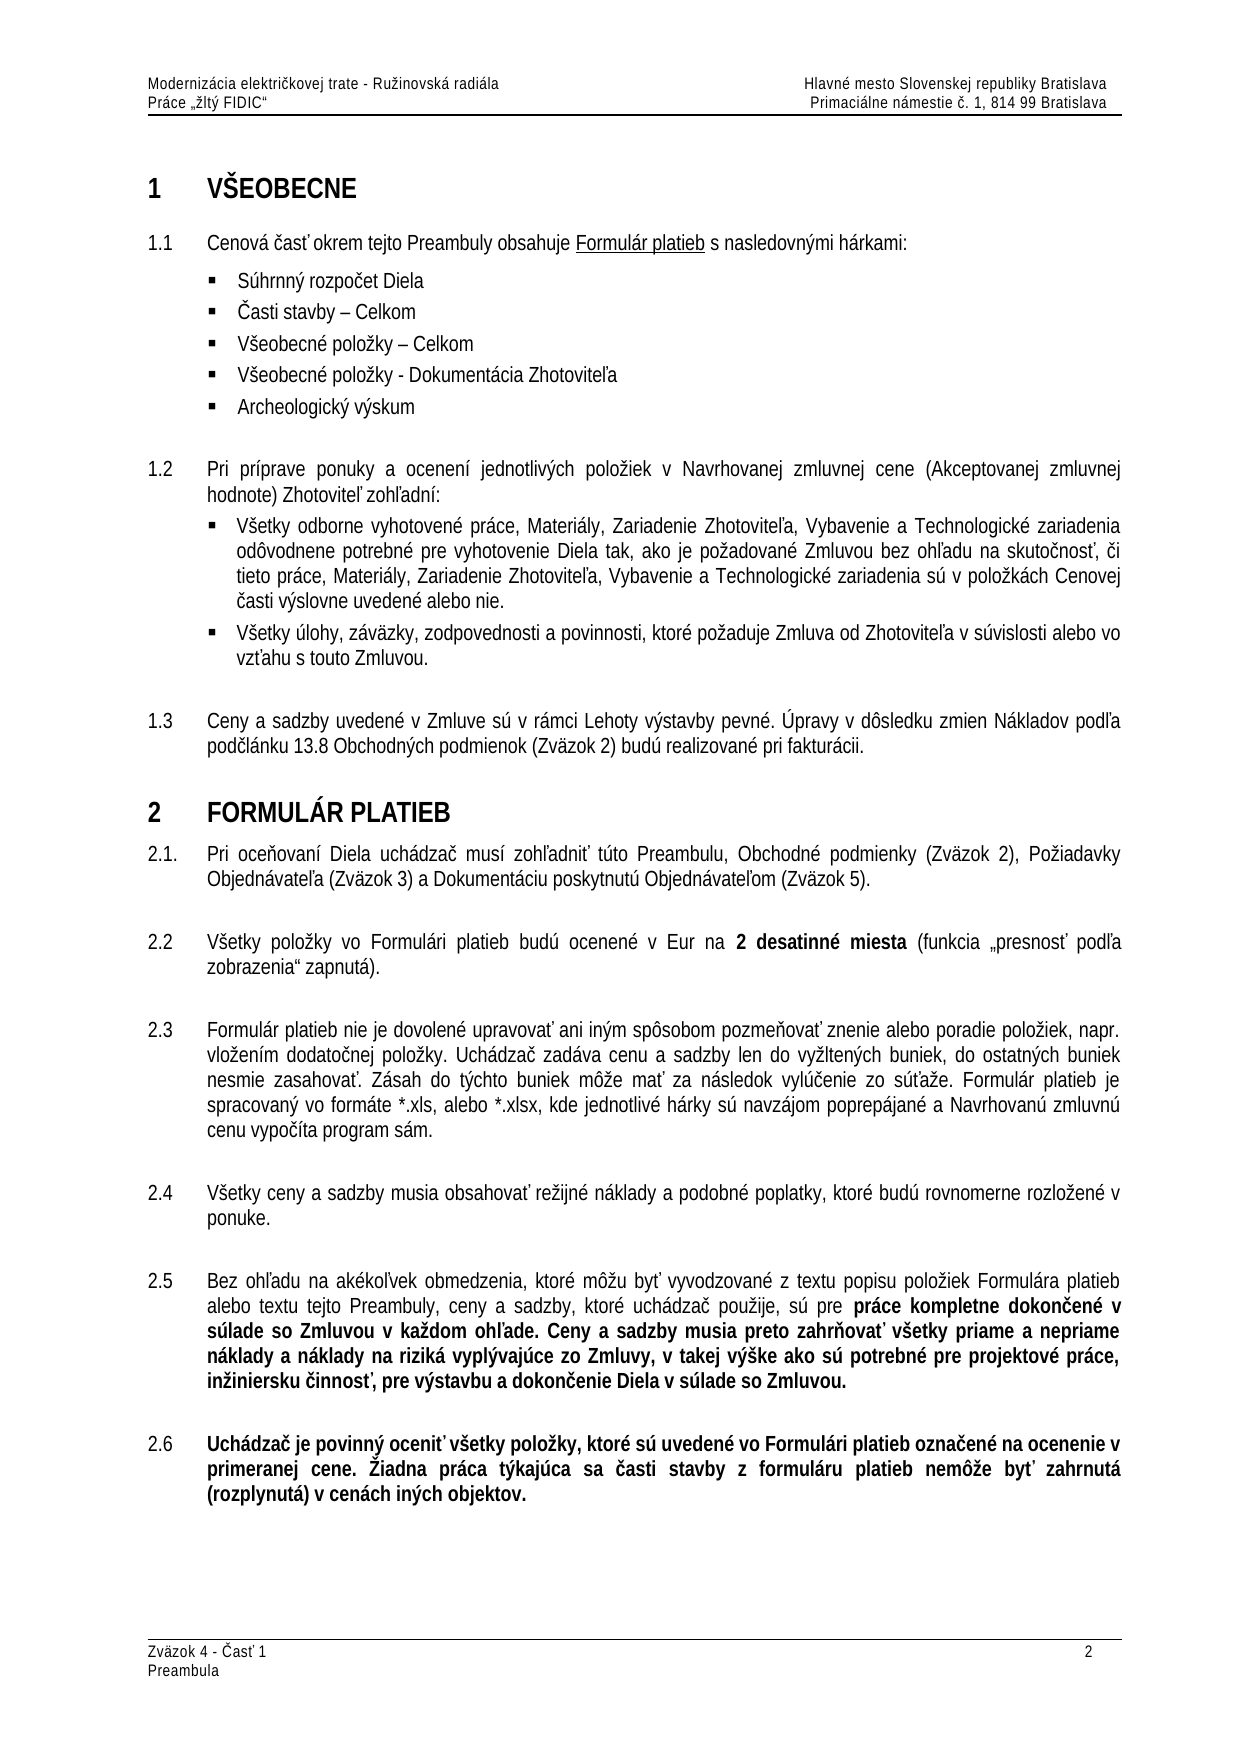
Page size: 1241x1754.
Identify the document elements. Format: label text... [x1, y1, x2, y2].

subtitle FORMULÁR PLATIEB [148, 795, 1122, 829]
list Všetky úlohy, záväzky, zodpovednosti a povinnosti, ktoré požaduje Zmluva od Zhotoviteľa v súvislosti alebo vo vzťahu s touto Zmluvou. [207, 619, 1122, 670]
list Všetky odborne vyhotovené práce, Materiály, Zariadenie Zhotoviteľa, Vybavenie a Technologické zariadenia odôvodnene potrebné pre vyhotovenie Diela tak, ako je požadované Zmluvou bez ohľadu na skutočnosť, či tieto práce, Materiály, Zariadenie Zhotoviteľa, Vybavenie a Technologické zariadenia sú v položkách Cenovej časti výslovne uvedené alebo nie. [207, 513, 1122, 613]
text 2.5 Bez ohľadu na akékoľvek obmedzenia, ktoré môžu byť vyvodzované z textu popisu položiek Formulára platieb alebo textu tejto Preambuly, ceny a sadzby, ktoré uchádzač použije, sú pre práce kompletne dokončené v súlade so Zmluvou v každom ohľade. Ceny a sadzby musia preto zahrňovať všetky priame a nepriame náklady a náklady na riziká vyplývajúce zo Zmluvy, v takej výške ako sú potrebné pre projektové práce, inžiniersku činnosť, pre výstavbu a dokončenie Diela v súlade so Zmluvou. [148, 1268, 1122, 1393]
list Časti stavby – Celkom [207, 299, 1122, 324]
subtitle Cenová časť okrem tejto Preambuly obsahuje Formulár platieb s nasledovnými hárkami: [148, 230, 1122, 255]
subtitle VŠEOBECNE [148, 172, 1122, 205]
text 1.2 Pri príprave ponuky a ocenení jednotlivých položiek v Navrhovanej zmluvnej cene (Akceptovanej zmluvnej hodnote) Zhotoviteľ zohľadní: [148, 456, 1122, 507]
text 1.3 Ceny a sadzby uvedené v Zmluve sú v rámci Lehoty výstavby pevné. Úpravy v dôsledku zmien Nákladov podľa podčlánku 13.8 Obchodných podmienok (Zväzok 2) budú realizované pri fakturácii. [148, 707, 1122, 758]
list Všeobecné položky - Dokumentácia Zhotoviteľa [207, 362, 1122, 387]
text 2.2 Všetky položky vo Formulári platieb budú ocenené v Eur na 2 desatinné miesta (funkcia „presnosť podľa zobrazenia“ zapnutá). [148, 929, 1122, 979]
list Súhrnný rozpočet Diela [207, 268, 1122, 293]
text 2.3 Formulár platieb nie je dovolené upravovať ani iným spôsobom pozmeňovať znenie alebo poradie položiek, napr. vložením dodatočnej položky. Uchádzač zadáva cenu a sadzby len do vyžltených buniek, do ostatných buniek nesmie zasahovať. Zásah do týchto buniek môže mať za následok vylúčenie zo súťaže. Formulár platieb je spracovaný vo formáte *.xls, alebo *.xlsx, kde jednotlivé hárky sú navzájom poprepájané a Navrhovanú zmluvnú cenu vypočíta program sám. [148, 1017, 1122, 1142]
text 2.4 Všetky ceny a sadzby musia obsahovať režijné náklady a podobné poplatky, ktoré budú rovnomerne rozložené v ponuke. [148, 1180, 1122, 1230]
list Archeologický výskum [207, 393, 1122, 419]
text 2.1. Pri oceňovaní Diela uchádzač musí zohľadniť túto Preambulu, Obchodné podmienky (Zväzok 2), Požiadavky Objednávateľa (Zväzok 3) a Dokumentáciu poskytnutú Objednávateľom (Zväzok 5). [148, 841, 1122, 891]
text 2.6 Uchádzač je povinný oceniť všetky položky, ktoré sú uvedené vo Formulári platieb označené na ocenenie v primeranej cene. Žiadna práca týkajúca sa časti stavby z formuláru platieb nemôže byť zahrnutá (rozplynutá) v cenách iných objektov. [148, 1431, 1122, 1506]
list Všeobecné položky – Celkom [207, 331, 1122, 356]
